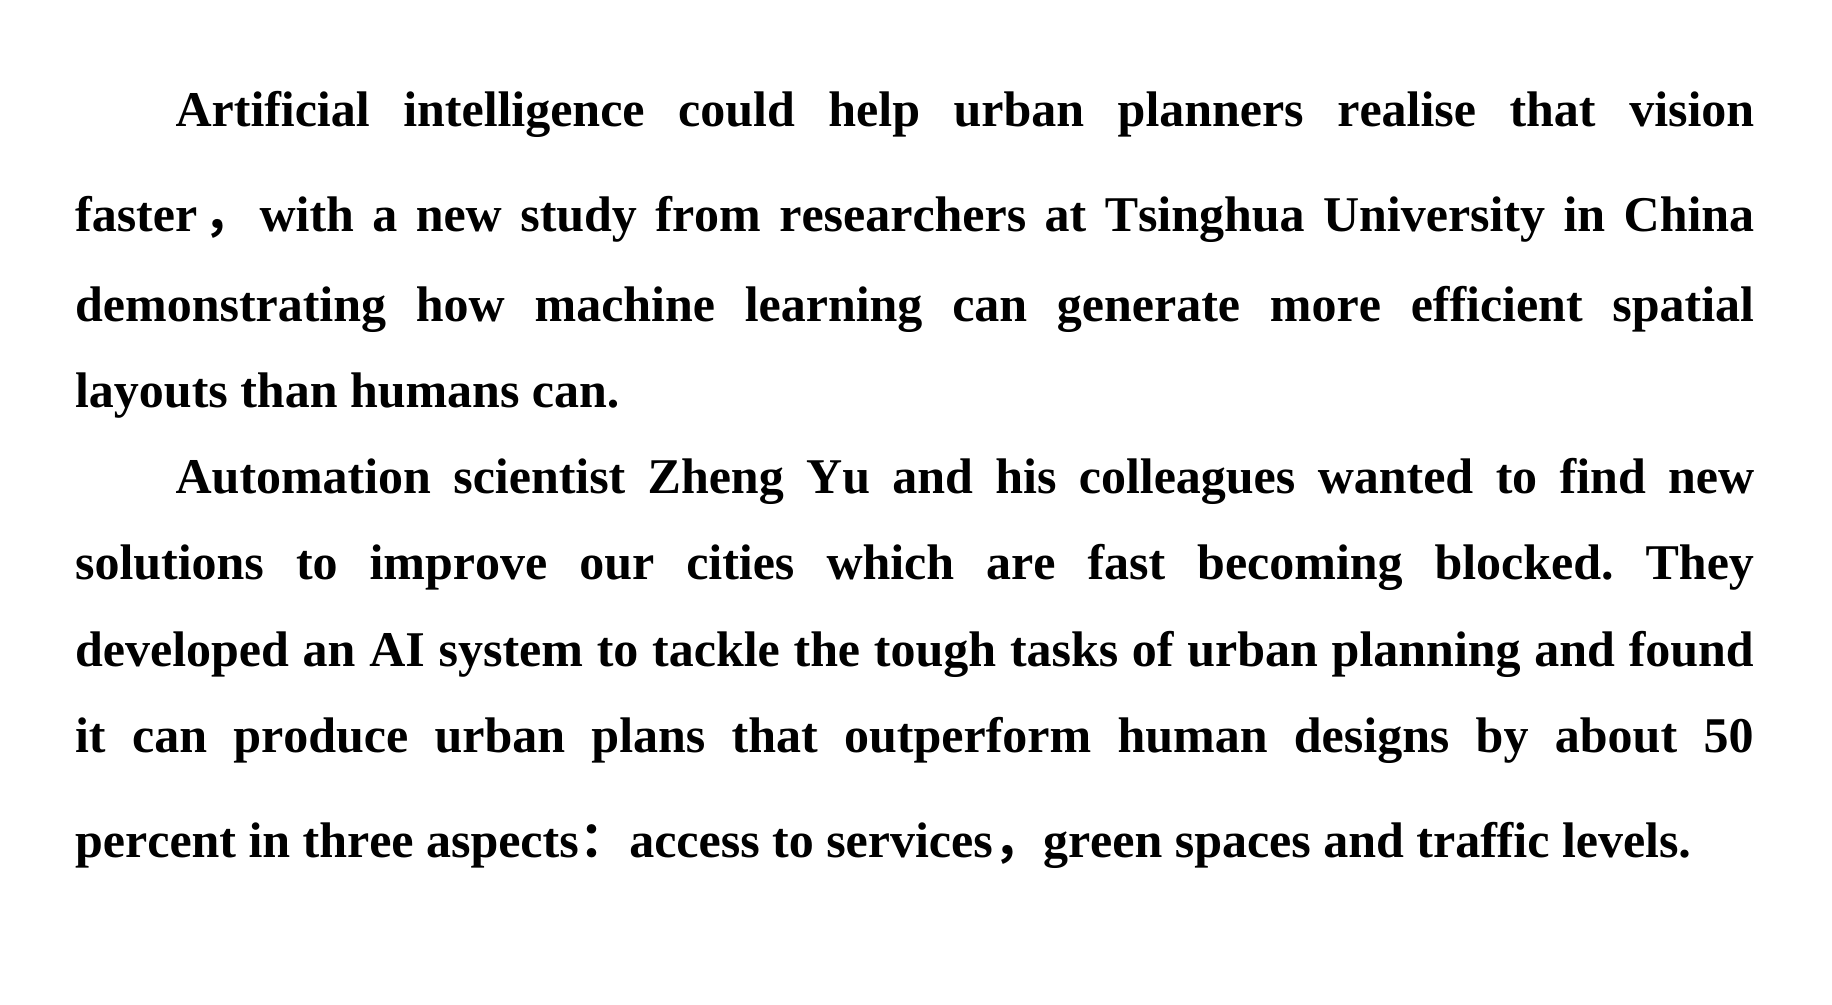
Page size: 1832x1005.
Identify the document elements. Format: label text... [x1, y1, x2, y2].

text Artificial intelligence could help urban planners realise that vision faster，with a new study from researchers at Tsinghua University in China demonstrating how machine learning can generate more efficient spatial layouts than humans can. [75, 79, 1756, 418]
text Automation scientist Zheng Yu and his colleagues wanted to find new solutions to improve our cities which are fast becoming blocked. They developed an AI system to tackle the tough tasks of urban planning and found it can produce urban plans that outperform human designs by about 50 percent in three aspects：access to services，green spaces and traffic levels. [75, 447, 1756, 872]
